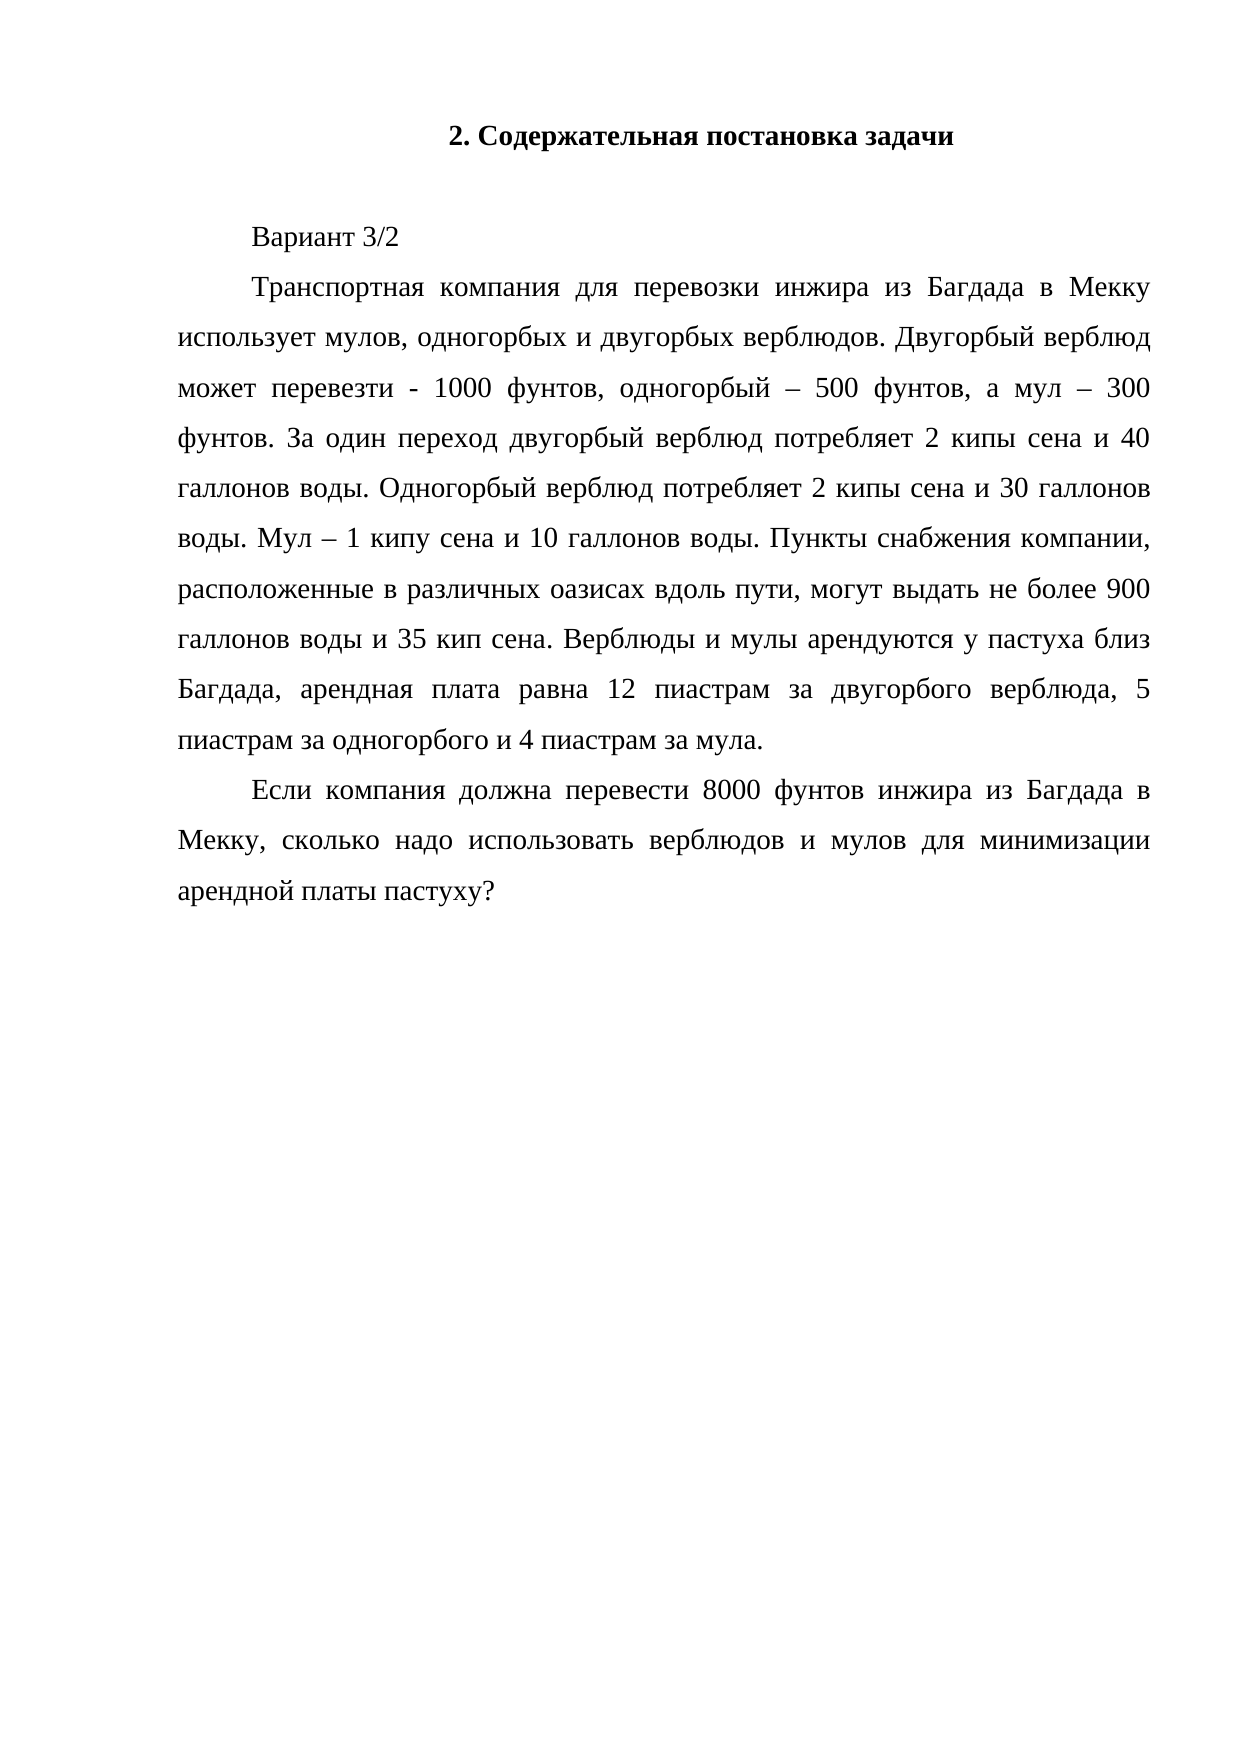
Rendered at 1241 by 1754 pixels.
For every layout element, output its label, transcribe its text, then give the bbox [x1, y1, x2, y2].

text 2. Содержательная постановка задачи [177, 118, 1152, 152]
text Транспортная компания для перевозки инжира из Багдада в Мекку использует мулов, одногорбых и двугорбых верблюдов. Двугорбый верблюд может перевезти - 1000 фунтов, одногорбый – 500 фунтов, а мул – 300 фунтов. За один переход двугорбый верблюд потребляет 2 кипы сена и 40 галлонов воды. Одногорбый верблюд потребляет 2 кипы сена и 30 галлонов воды. Мул – 1 кипу сена и 10 галлонов воды. Пункты снабжения компании, расположенные в различных оазисах вдоль пути, могут выдать не более 900 галлонов воды и 35 кип сена. Верблюды и мулы арендуются у пастуха близ Багдада, арендная плата равна 12 пиастрам за двугорбого верблюда, 5 пиастрам за одногорбого и 4 пиастрам за мула. [177, 269, 1152, 755]
text Если компания должна перевести 8000 фунтов инжира из Багдада в Мекку, сколько надо использовать верблюдов и мулов для минимизации арендной платы пастуху? [177, 772, 1152, 906]
text Вариант 3/2 [177, 219, 1152, 252]
